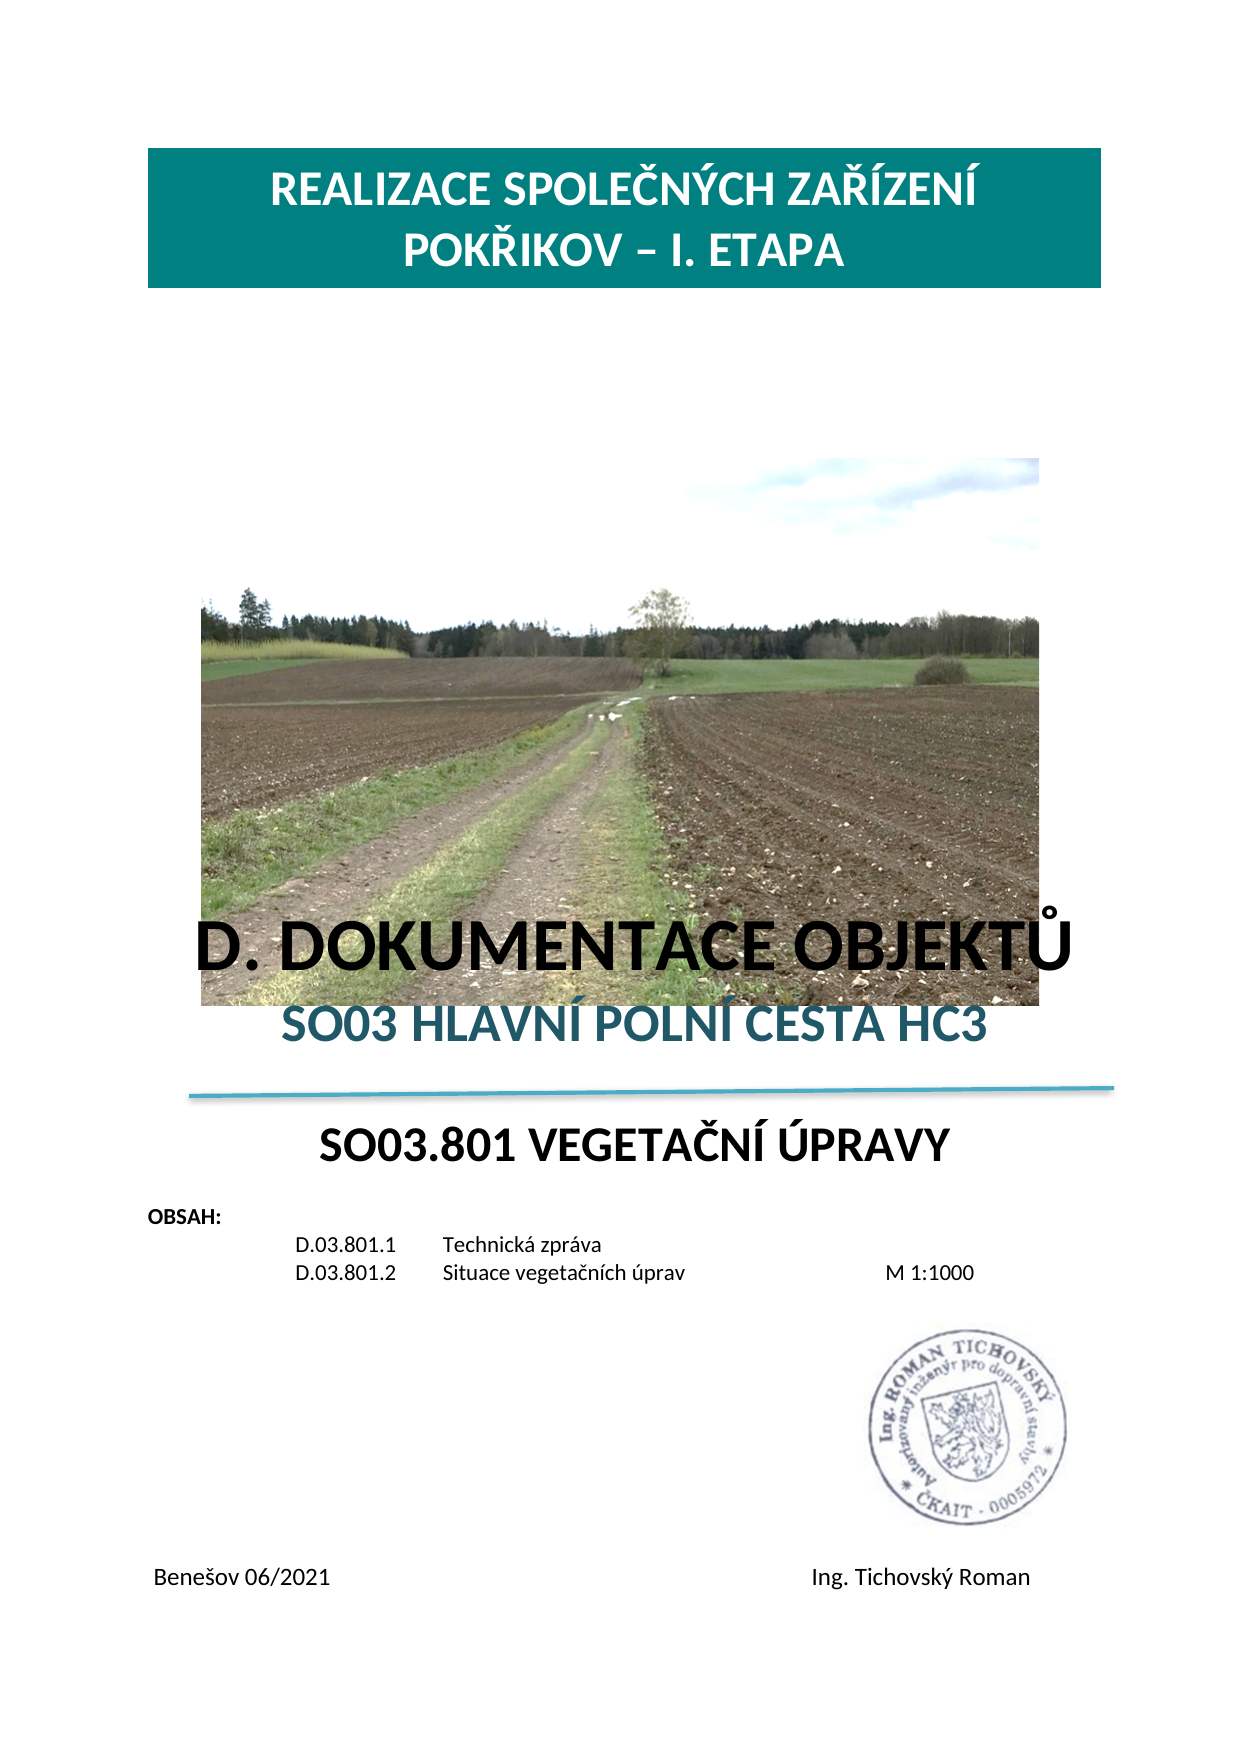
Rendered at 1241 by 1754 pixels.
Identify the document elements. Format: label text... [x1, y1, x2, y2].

text D.03.801.1 Technická zpráva [295, 1230, 1122, 1258]
text Benešov 06/2021 Ing. Tichovský Roman [148, 1561, 1122, 1592]
text D.03.801.2 Situace vegetačních úprav M 1:1000 [295, 1258, 1122, 1286]
text SO03.801 VEGETAČNÍ ÚPRAVY [148, 1113, 1122, 1174]
text SO03 HLAVNÍ POLNÍ CESTA HC3 [148, 989, 1122, 1055]
picture [863, 1322, 1070, 1530]
text OBSAH: [148, 1202, 1122, 1230]
picture [201, 458, 1040, 897]
table_header REALIZACE SPOLEČNÝCH ZAŘÍZENÍ POKŘIKOV – I. ETAPA [148, 148, 1101, 288]
text D. DOKUMENTACE OBJEKTŮ [148, 897, 1122, 989]
